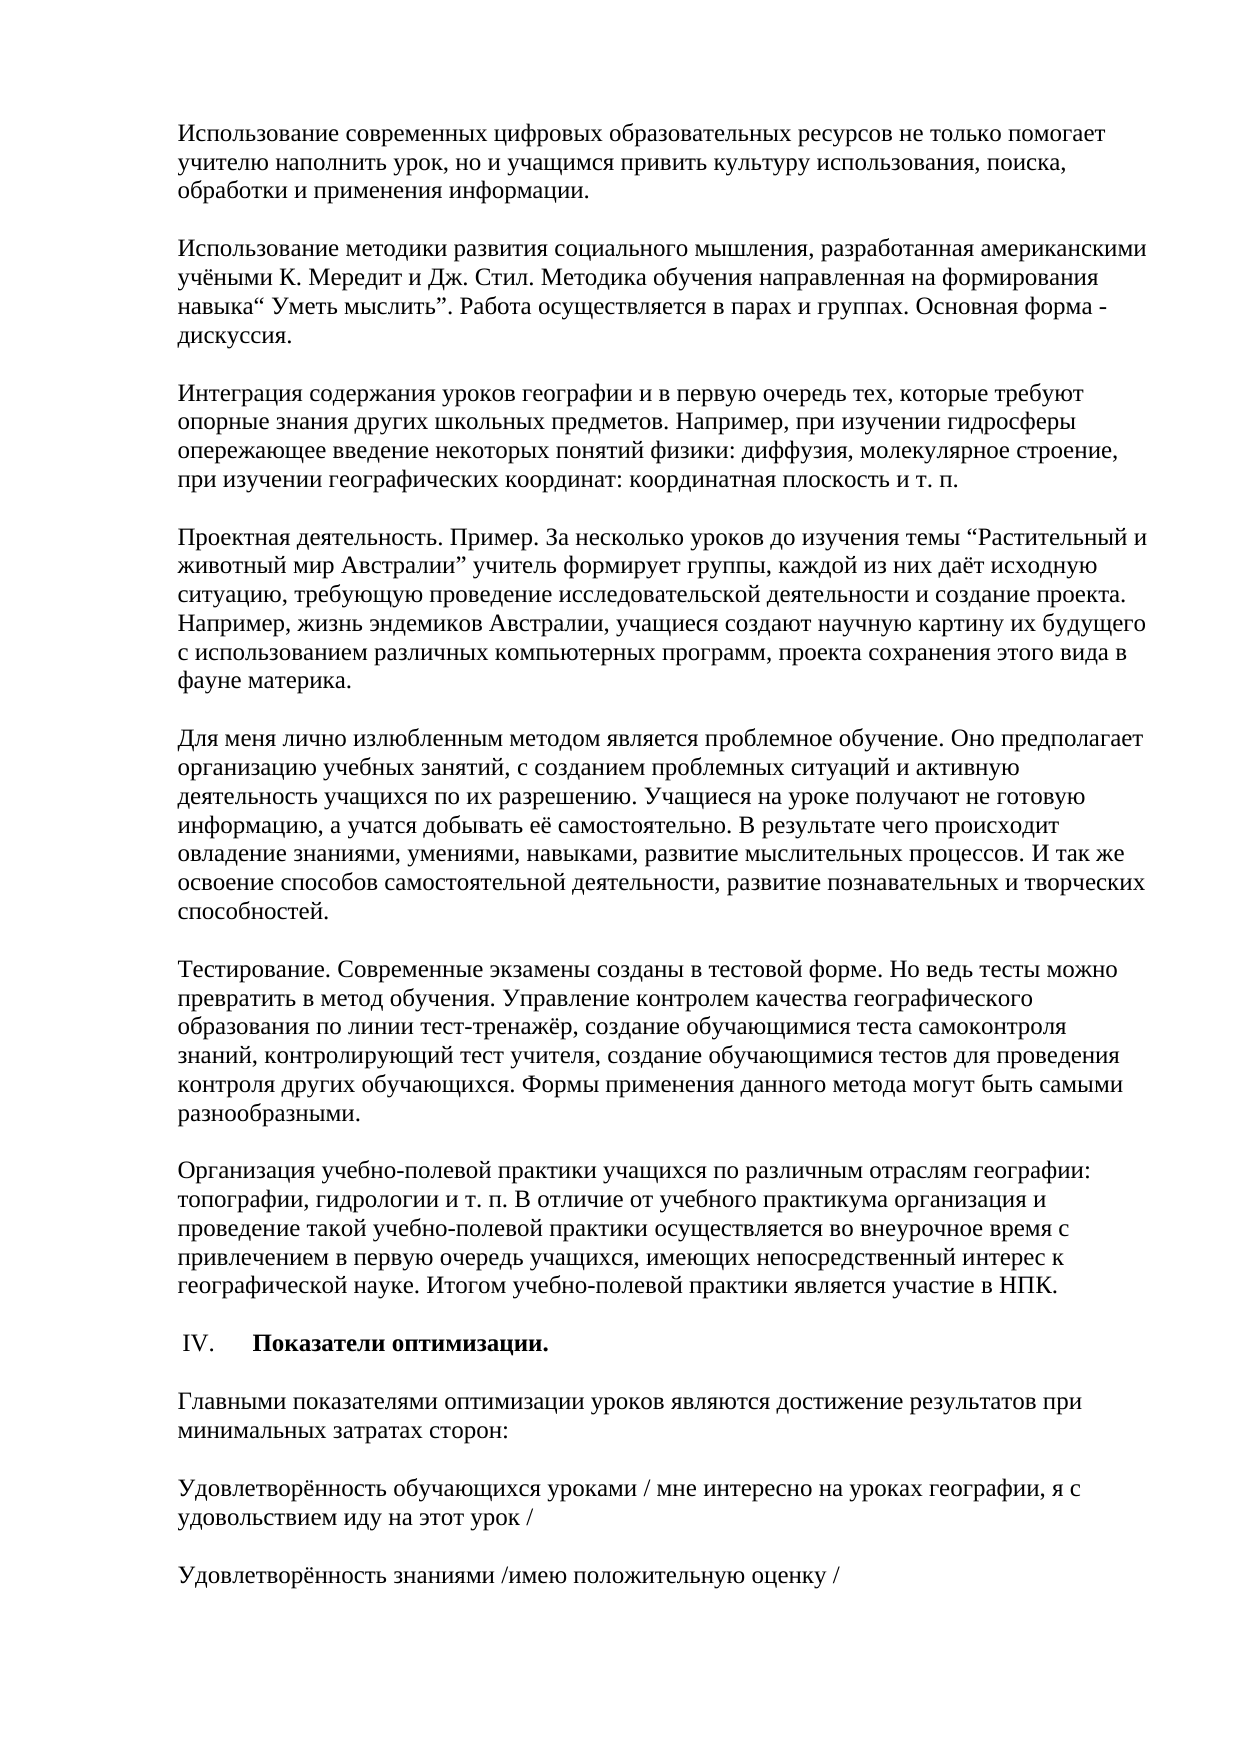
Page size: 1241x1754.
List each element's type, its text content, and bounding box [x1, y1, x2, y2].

text Тестирование. Современные экзамены созданы в тестовой форме. Но ведь тесты можно превратить в метод обучения. Управление контролем качества географического образования по линии тест-тренажёр, создание обучающимися теста самоконтроля знаний, контролирующий тест учителя, создание обучающимися тестов для проведения контроля других обучающихся. Формы применения данного метода могут быть самыми разнообразными. [177, 954, 1152, 1126]
text Главными показателями оптимизации уроков являются достижение результатов при минимальных затратах сторон: [177, 1386, 1152, 1444]
text Организация учебно-полевой практики учащихся по различным отраслям географии: топографии, гидрологии и т. п. В отличие от учебного практикума организация и проведение такой учебно-полевой практики осуществляется во внеурочное время с привлечением в первую очередь учащихся, имеющих непосредственный интерес к географической науке. Итогом учебно-полевой практики является участие в НПК. [177, 1156, 1152, 1299]
text Использование методики развития социального мышления, разработанная американскими учёными К. Мередит и Дж. Стил. Методика обучения направленная на формирования навыка“ Уметь мыслить”. Работа осуществляется в парах и группах. Основная форма - дискуссия. [177, 233, 1152, 348]
list Показатели оптимизации. [215, 1328, 1152, 1357]
text Удовлетворённость обучающихся уроками / мне интересно на уроках географии, я с удовольствием иду на этот урок / [177, 1473, 1152, 1531]
text Использование современных цифровых образовательных ресурсов не только помогает учителю наполнить урок, но и учащимся привить культуру использования, поиска, обработки и применения информации. [177, 118, 1152, 204]
text Удовлетворённость знаниями /имею положительную оценку / [177, 1560, 1152, 1588]
text Для меня лично излюбленным методом является проблемное обучение. Оно предполагает организацию учебных занятий, с созданием проблемных ситуаций и активную деятельность учащихся по их разрешению. Учащиеся на уроке получают не готовую информацию, а учатся добывать её самостоятельно. В результате чего происходит овладение знаниями, умениями, навыками, развитие мыслительных процессов. И так же освоение способов самостоятельной деятельности, развитие познавательных и творческих способностей. [177, 723, 1152, 925]
text Проектная деятельность. Пример. За несколько уроков до изучения темы “Растительный и животный мир Австралии” учитель формирует группы, каждой из них даёт исходную ситуацию, требующую проведение исследовательской деятельности и создание проекта. Например, жизнь эндемиков Австралии, учащиеся создают научную картину их будущего с использованием различных компьютерных программ, проекта сохранения этого вида в фауне материка. [177, 522, 1152, 694]
text Интеграция содержания уроков географии и в первую очередь тех, которые требуют опорные знания других школьных предметов. Например, при изучении гидросферы опережающее введение некоторых понятий физики: диффузия, молекулярное строение, при изучении географических координат: координатная плоскость и т. п. [177, 378, 1152, 493]
